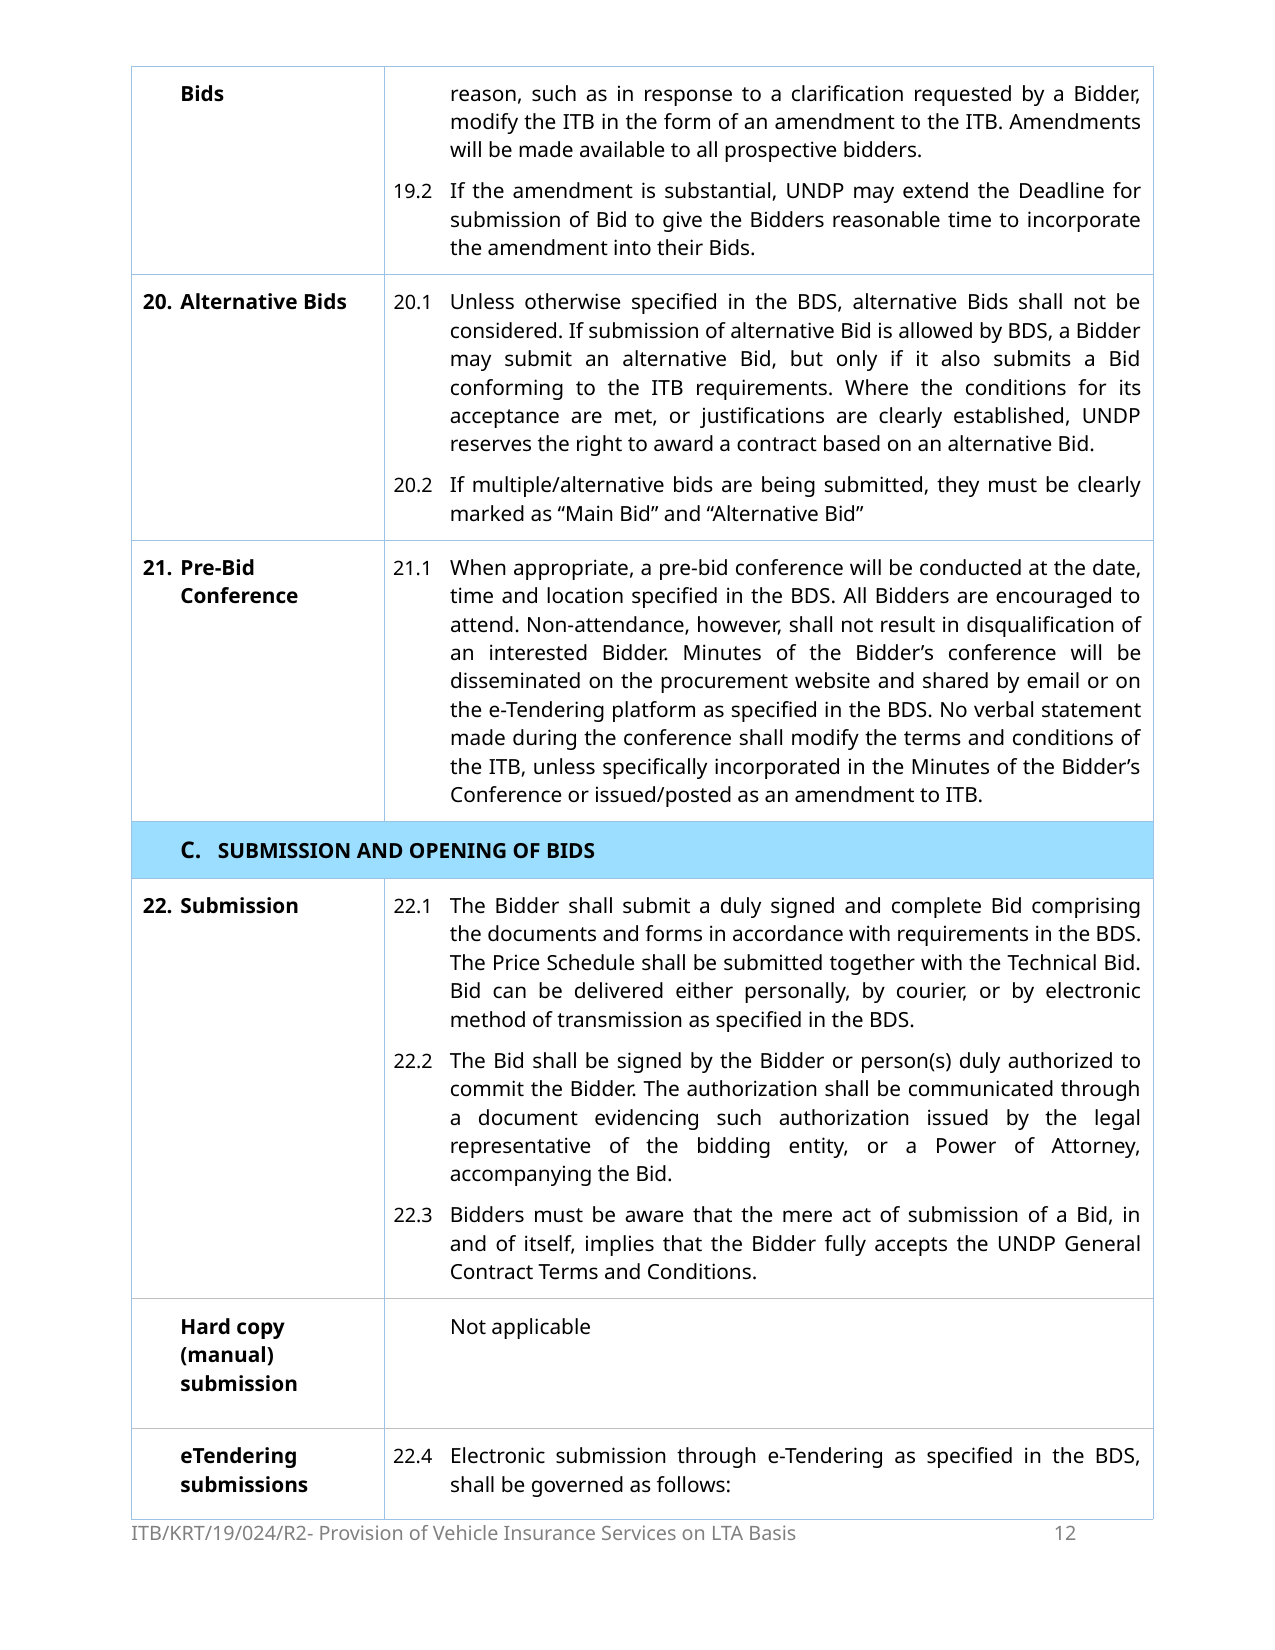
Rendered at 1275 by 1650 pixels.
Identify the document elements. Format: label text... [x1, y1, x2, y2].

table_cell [385, 67, 1153, 274]
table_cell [132, 1429, 384, 1519]
table_cell SUBMISSION AND OPENING OF BIDS [132, 822, 1153, 878]
table_cell The Bidder shall submit a duly signed and complete Bid comprising the documents and forms in accordance with requirements in the BDS. The Price Schedule shall be submitted together with the Technical Bid. Bid can be delivered either personally, by courier, or by electronic method of transmission as specified in the BDS. The Bid shall be signed by the Bidder or person(s) duly authorized to commit the Bidder. The authorization shall be communicated through a document evidencing such authorization issued by the legal representative of the bidding entity, or a Power of Attorney, accompanying the Bid. Bidders must be aware that the mere act of submission of a Bid, in and of itself, implies that the Bidder fully accepts the UNDP General Contract Terms and Conditions. [385, 879, 1153, 1298]
table_cell When appropriate, a pre-bid conference will be conducted at the date, time and location specified in the BDS. All Bidders are encouraged to attend. Non-attendance, however, shall not result in disqualification of an interested Bidder. Minutes of the Bidder’s conference will be disseminated on the procurement website and shared by email or on the e-Tendering platform as specified in the BDS. No verbal statement made during the conference shall modify the terms and conditions of the ITB, unless specifically incorporated in the Minutes of the Bidder’s Conference or issued/posted as an amendment to ITB. [385, 541, 1153, 821]
table_cell Amendment of Bids [132, 67, 384, 274]
table_cell Submission [132, 879, 384, 1298]
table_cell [385, 1429, 1153, 1519]
table_cell Hard copy (manual) submission [132, 1299, 384, 1428]
table_cell Alternative Bids [132, 275, 384, 540]
table_cell Not applicable [385, 1299, 1153, 1428]
table_cell Unless otherwise specified in the BDS, alternative Bids shall not be considered. If submission of alternative Bid is allowed by BDS, a Bidder may submit an alternative Bid, but only if it also submits a Bid conforming to the ITB requirements. Where the conditions for its acceptance are met, or justifications are clearly established, UNDP reserves the right to award a contract based on an alternative Bid. If multiple/alternative bids are being submitted, they must be clearly marked as “Main Bid” and “Alternative Bid” [385, 275, 1153, 540]
table_cell Pre-Bid Conference [132, 541, 384, 821]
